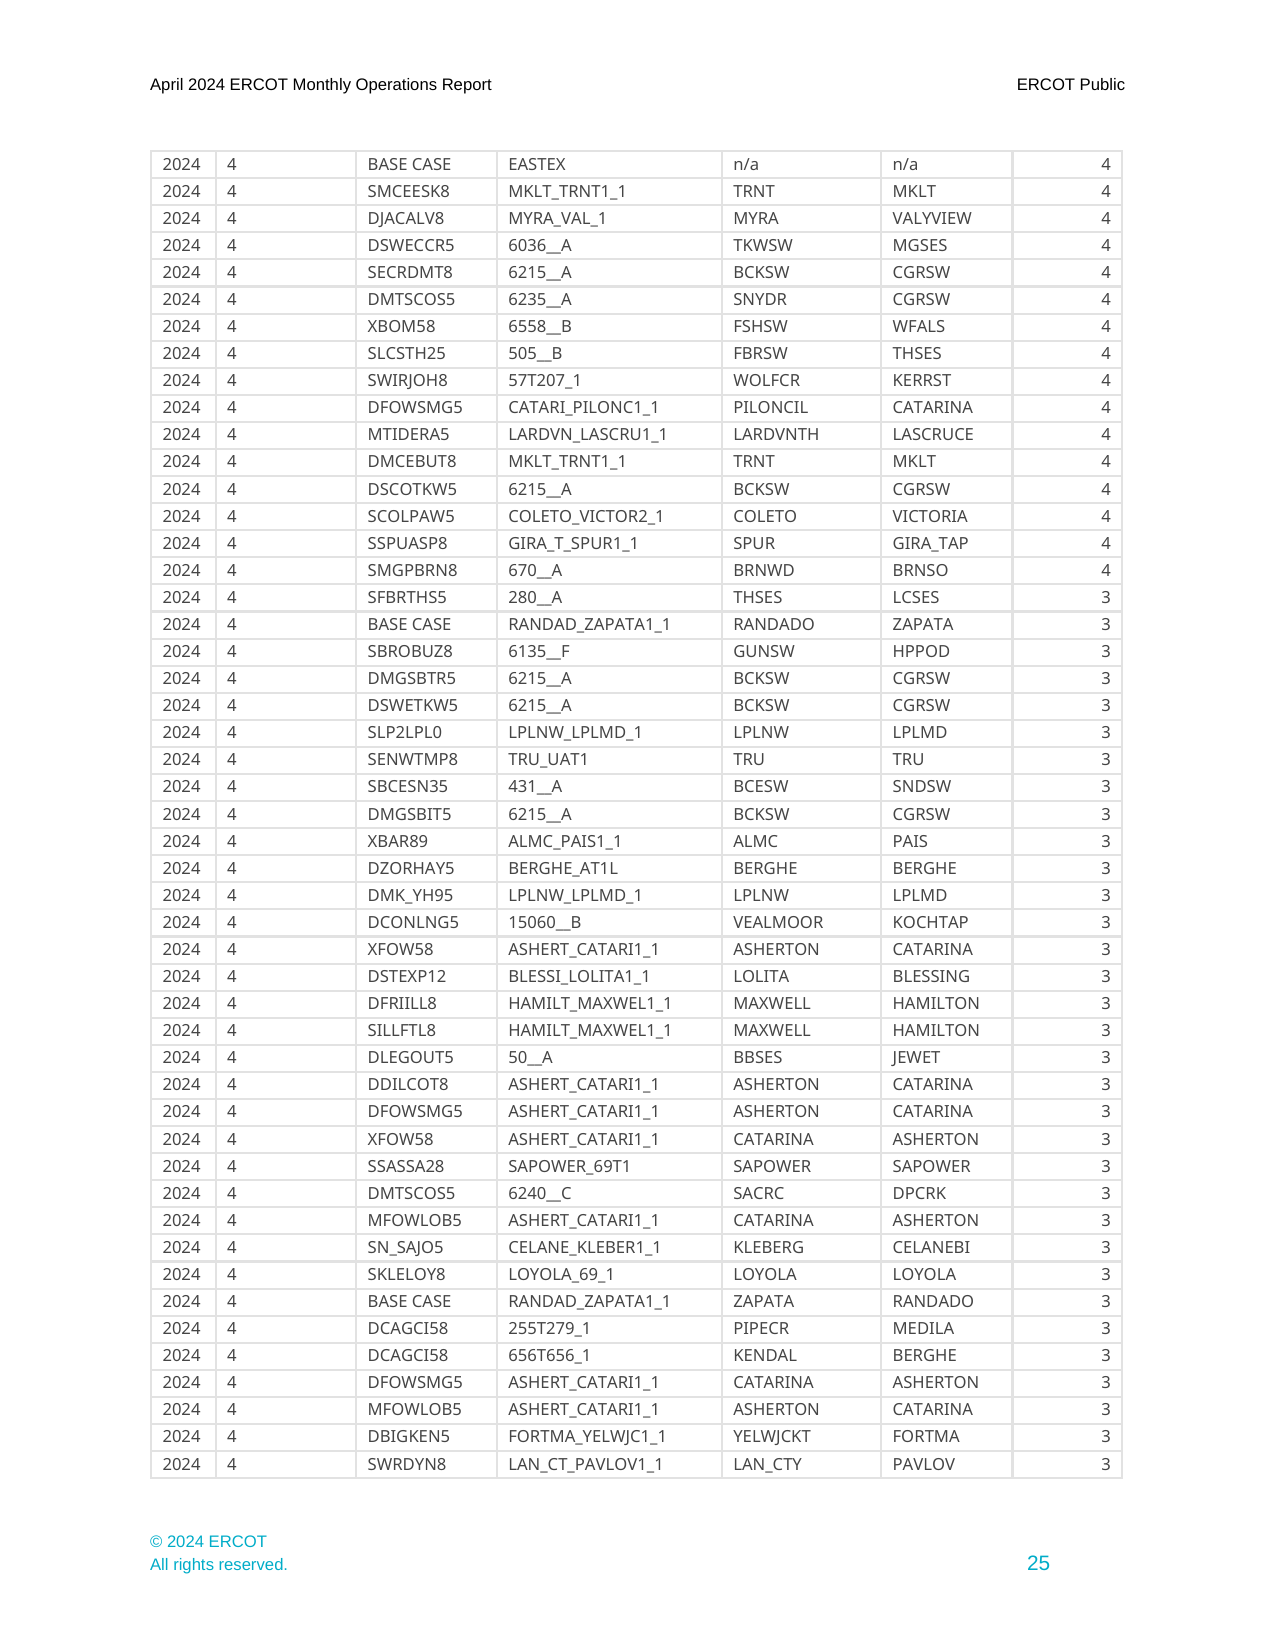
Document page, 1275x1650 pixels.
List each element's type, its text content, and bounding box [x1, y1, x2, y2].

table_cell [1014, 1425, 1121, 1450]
table_cell 4 [1014, 152, 1121, 177]
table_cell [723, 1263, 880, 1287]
table_cell MGSES [882, 233, 1011, 258]
table_cell DMCEBUT8 [357, 450, 496, 475]
table_cell BLESSI_LOLITA1_1 [498, 965, 721, 989]
table_cell DCONLNG5 [357, 910, 496, 935]
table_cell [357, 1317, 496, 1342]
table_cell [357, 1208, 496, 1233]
table_cell LPLNW [723, 721, 880, 746]
table_cell 4 [217, 938, 355, 962]
table_cell 2024 [152, 721, 215, 746]
table_cell 15060__B [498, 910, 721, 935]
table_cell VICTORIA [882, 504, 1011, 529]
table_cell LASCRUCE [882, 423, 1011, 448]
table_cell BASE CASE [357, 613, 496, 637]
table_cell 2024 [152, 450, 215, 475]
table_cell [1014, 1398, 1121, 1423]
table_cell 4 [217, 965, 355, 989]
table_cell FSHSW [723, 315, 880, 339]
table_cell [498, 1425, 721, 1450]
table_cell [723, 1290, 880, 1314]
table_cell DLEGOUT5 [357, 1046, 496, 1071]
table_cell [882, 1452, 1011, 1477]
table_cell MAXWELL [723, 1019, 880, 1044]
table_cell EASTEX [498, 152, 721, 177]
table_cell 3 [1014, 667, 1121, 692]
table_cell 3 [1014, 965, 1121, 989]
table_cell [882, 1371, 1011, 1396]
table_cell 6215__A [498, 802, 721, 827]
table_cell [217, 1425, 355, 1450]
table_cell BRNSO [882, 558, 1011, 583]
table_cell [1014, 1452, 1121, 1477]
table_cell MKLT_TRNT1_1 [498, 179, 721, 204]
table_cell 50__A [498, 1046, 721, 1071]
table_cell 2024 [152, 342, 215, 367]
table_cell 2024 [152, 531, 215, 556]
table_cell 4 [217, 1073, 355, 1098]
table_cell SLP2LPL0 [357, 721, 496, 746]
table_cell DZORHAY5 [357, 856, 496, 881]
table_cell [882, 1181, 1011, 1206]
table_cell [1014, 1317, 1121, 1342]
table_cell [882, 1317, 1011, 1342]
table_cell RANDAD_ZAPATA1_1 [498, 613, 721, 637]
table_cell 3 [1014, 883, 1121, 908]
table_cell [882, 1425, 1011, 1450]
table_cell HAMILT_MAXWEL1_1 [498, 992, 721, 1017]
table_cell CATARI_PILONC1_1 [498, 396, 721, 421]
table_cell 2024 [152, 315, 215, 339]
table_cell 4 [217, 206, 355, 231]
table_cell 3 [1014, 585, 1121, 610]
table_cell TRU [882, 748, 1011, 773]
table_cell 2024 [152, 1019, 215, 1044]
table_cell 4 [217, 504, 355, 529]
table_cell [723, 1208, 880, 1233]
table_cell 3 [1014, 694, 1121, 719]
table_cell 4 [217, 477, 355, 502]
table_cell TKWSW [723, 233, 880, 258]
table_cell 2024 [152, 152, 215, 177]
table_cell 4 [217, 152, 355, 177]
table_cell 4 [217, 585, 355, 610]
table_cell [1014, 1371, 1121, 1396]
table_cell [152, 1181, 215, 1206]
table_cell 4 [1014, 558, 1121, 583]
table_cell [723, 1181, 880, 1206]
table_cell 4 [217, 531, 355, 556]
table_cell 4 [1014, 342, 1121, 367]
table_cell GIRA_T_SPUR1_1 [498, 531, 721, 556]
table_cell LPLNW_LPLMD_1 [498, 721, 721, 746]
table_cell LPLMD [882, 721, 1011, 746]
table_cell SSPUASP8 [357, 531, 496, 556]
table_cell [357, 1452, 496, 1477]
table_cell 6215__A [498, 694, 721, 719]
table_cell TRNT [723, 450, 880, 475]
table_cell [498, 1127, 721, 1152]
table_cell 3 [1014, 1073, 1121, 1098]
table_cell BERGHE [723, 856, 880, 881]
table_cell ASHERTON [723, 1100, 880, 1125]
table_cell 2024 [152, 992, 215, 1017]
table_cell 4 [1014, 179, 1121, 204]
table_cell BCKSW [723, 694, 880, 719]
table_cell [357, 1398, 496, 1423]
table_cell MYRA_VAL_1 [498, 206, 721, 231]
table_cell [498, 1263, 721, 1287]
table_cell LARDVN_LASCRU1_1 [498, 423, 721, 448]
table_cell 3 [1014, 640, 1121, 664]
table_cell 6215__A [498, 260, 721, 285]
table_cell THSES [882, 342, 1011, 367]
table_cell LPLNW [723, 883, 880, 908]
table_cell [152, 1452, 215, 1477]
table_cell SECRDMT8 [357, 260, 496, 285]
table_cell 4 [1014, 233, 1121, 258]
table_cell 4 [1014, 504, 1121, 529]
table_cell 2024 [152, 802, 215, 827]
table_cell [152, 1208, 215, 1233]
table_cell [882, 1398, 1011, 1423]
table_cell 4 [217, 1100, 355, 1125]
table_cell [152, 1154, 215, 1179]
table_cell 2024 [152, 260, 215, 285]
table_cell 4 [217, 396, 355, 421]
table_cell KOCHTAP [882, 910, 1011, 935]
table_cell TRU_UAT1 [498, 748, 721, 773]
table_cell LPLNW_LPLMD_1 [498, 883, 721, 908]
table_cell SBROBUZ8 [357, 640, 496, 664]
table_cell BCKSW [723, 667, 880, 692]
table_cell 2024 [152, 1100, 215, 1125]
table_cell ASHERT_CATARI1_1 [498, 1073, 721, 1098]
table_cell 3 [1014, 992, 1121, 1017]
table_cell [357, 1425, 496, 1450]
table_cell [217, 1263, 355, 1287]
table_cell 505__B [498, 342, 721, 367]
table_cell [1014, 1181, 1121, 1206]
table_cell BBSES [723, 1046, 880, 1071]
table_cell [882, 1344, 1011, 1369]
table_cell ALMC [723, 829, 880, 854]
table_cell 2024 [152, 1073, 215, 1098]
table_cell MKLT [882, 179, 1011, 204]
table_cell BCKSW [723, 477, 880, 502]
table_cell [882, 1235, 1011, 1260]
table_cell SLCSTH25 [357, 342, 496, 367]
table_cell 2024 [152, 775, 215, 800]
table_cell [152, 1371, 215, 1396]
table_cell 3 [1014, 613, 1121, 637]
table_cell 3 [1014, 775, 1121, 800]
table_cell 2024 [152, 504, 215, 529]
table_cell CGRSW [882, 477, 1011, 502]
table_cell CATARINA [882, 1100, 1011, 1125]
table_cell 4 [217, 829, 355, 854]
table_cell 4 [217, 613, 355, 637]
table_cell 3 [1014, 938, 1121, 962]
table_cell 6235__A [498, 288, 721, 312]
table_cell PILONCIL [723, 396, 880, 421]
table_cell 4 [1014, 477, 1121, 502]
table_cell 2024 [152, 206, 215, 231]
table_cell 4 [1014, 206, 1121, 231]
table_cell RANDADO [723, 613, 880, 637]
table_cell 2024 [152, 938, 215, 962]
table_cell 4 [1014, 288, 1121, 312]
table_cell CGRSW [882, 288, 1011, 312]
table_cell 4 [217, 721, 355, 746]
table_cell 2024 [152, 829, 215, 854]
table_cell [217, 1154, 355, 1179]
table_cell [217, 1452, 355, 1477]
table_cell ASHERT_CATARI1_1 [498, 938, 721, 962]
table_cell CATARINA [882, 938, 1011, 962]
table_cell 6135__F [498, 640, 721, 664]
table_cell 4 [217, 1019, 355, 1044]
table_cell 4 [217, 775, 355, 800]
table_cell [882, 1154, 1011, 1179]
table_cell COLETO [723, 504, 880, 529]
table_cell 2024 [152, 694, 215, 719]
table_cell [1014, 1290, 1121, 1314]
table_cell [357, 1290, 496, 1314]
table_cell 2024 [152, 883, 215, 908]
table_cell 4 [217, 802, 355, 827]
table_cell 2024 [152, 288, 215, 312]
table_cell 4 [217, 992, 355, 1017]
table_cell XBAR89 [357, 829, 496, 854]
table_cell 4 [1014, 369, 1121, 394]
table_cell 4 [1014, 531, 1121, 556]
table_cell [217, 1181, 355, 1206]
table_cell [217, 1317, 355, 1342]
table_cell 4 [217, 342, 355, 367]
table_cell TRU [723, 748, 880, 773]
table_cell BCKSW [723, 802, 880, 827]
table_cell CATARINA [882, 396, 1011, 421]
table_cell 431__A [498, 775, 721, 800]
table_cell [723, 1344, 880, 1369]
table_cell LPLMD [882, 883, 1011, 908]
table_cell WFALS [882, 315, 1011, 339]
table_cell ASHERTON [723, 938, 880, 962]
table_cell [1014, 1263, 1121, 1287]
table_cell CGRSW [882, 802, 1011, 827]
table_cell 4 [1014, 423, 1121, 448]
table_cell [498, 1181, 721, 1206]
table_cell SMGPBRN8 [357, 558, 496, 583]
table_cell 3 [1014, 1100, 1121, 1125]
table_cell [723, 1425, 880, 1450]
table_cell 4 [217, 640, 355, 664]
table_cell ZAPATA [882, 613, 1011, 637]
table_cell GIRA_TAP [882, 531, 1011, 556]
table_cell 2024 [152, 667, 215, 692]
table_cell 4 [217, 667, 355, 692]
table_cell 2024 [152, 179, 215, 204]
table_cell 57T207_1 [498, 369, 721, 394]
table_cell 6215__A [498, 477, 721, 502]
table_cell DFOWSMG5 [357, 1100, 496, 1125]
table_cell TRNT [723, 179, 880, 204]
table_cell 4 [1014, 260, 1121, 285]
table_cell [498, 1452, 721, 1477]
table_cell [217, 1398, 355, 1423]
table_cell CGRSW [882, 667, 1011, 692]
table_cell 4 [1014, 450, 1121, 475]
table_cell JEWET [882, 1046, 1011, 1071]
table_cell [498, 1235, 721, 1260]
table_cell CGRSW [882, 260, 1011, 285]
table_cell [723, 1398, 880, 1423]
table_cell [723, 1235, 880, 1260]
table_cell DDILCOT8 [357, 1073, 496, 1098]
table_cell VALYVIEW [882, 206, 1011, 231]
table_cell SNYDR [723, 288, 880, 312]
table_cell 2024 [152, 748, 215, 773]
table_cell 2024 [152, 477, 215, 502]
table_cell CGRSW [882, 694, 1011, 719]
table_cell DSCOTKW5 [357, 477, 496, 502]
table_cell ASHERTON [723, 1073, 880, 1098]
table_cell 4 [217, 856, 355, 881]
table_cell 2024 [152, 613, 215, 637]
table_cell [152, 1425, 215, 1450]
table_cell DJACALV8 [357, 206, 496, 231]
table_cell 4 [217, 694, 355, 719]
table_cell SWIRJOH8 [357, 369, 496, 394]
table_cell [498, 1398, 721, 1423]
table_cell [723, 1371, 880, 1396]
table_cell 2024 [152, 369, 215, 394]
table_cell 6215__A [498, 667, 721, 692]
table_cell 4 [217, 910, 355, 935]
table_cell 2024 [152, 1046, 215, 1071]
table_cell 4 [217, 369, 355, 394]
table_cell DFOWSMG5 [357, 396, 496, 421]
table_cell LOLITA [723, 965, 880, 989]
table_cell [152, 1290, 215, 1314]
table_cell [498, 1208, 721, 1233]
table_cell BASE CASE [357, 152, 496, 177]
table_cell BCESW [723, 775, 880, 800]
table_cell ALMC_PAIS1_1 [498, 829, 721, 854]
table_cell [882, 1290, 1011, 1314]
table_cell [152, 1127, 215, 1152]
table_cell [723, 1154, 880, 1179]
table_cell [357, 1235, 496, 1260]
table_cell SBCESN35 [357, 775, 496, 800]
table_cell KERRST [882, 369, 1011, 394]
table_cell 4 [217, 288, 355, 312]
table_cell BLESSING [882, 965, 1011, 989]
table_cell PAIS [882, 829, 1011, 854]
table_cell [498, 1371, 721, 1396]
table_cell 3 [1014, 829, 1121, 854]
table_cell 2024 [152, 640, 215, 664]
table_cell HPPOD [882, 640, 1011, 664]
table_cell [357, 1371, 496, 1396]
table_cell SENWTMP8 [357, 748, 496, 773]
table_cell MKLT_TRNT1_1 [498, 450, 721, 475]
table_cell BRNWD [723, 558, 880, 583]
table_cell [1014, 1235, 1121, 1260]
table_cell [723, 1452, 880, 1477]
table_cell CATARINA [882, 1073, 1011, 1098]
table_cell SNDSW [882, 775, 1011, 800]
table_cell 2024 [152, 910, 215, 935]
table_cell GUNSW [723, 640, 880, 664]
table_cell SFBRTHS5 [357, 585, 496, 610]
table_cell 2024 [152, 423, 215, 448]
table_cell n/a [723, 152, 880, 177]
table_cell 4 [1014, 315, 1121, 339]
table_cell BCKSW [723, 260, 880, 285]
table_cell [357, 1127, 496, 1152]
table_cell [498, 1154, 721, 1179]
table_cell BERGHE_AT1L [498, 856, 721, 881]
table_cell DSTEXP12 [357, 965, 496, 989]
table_cell 4 [217, 450, 355, 475]
table_cell LARDVNTH [723, 423, 880, 448]
table_cell LCSES [882, 585, 1011, 610]
table_cell MAXWELL [723, 992, 880, 1017]
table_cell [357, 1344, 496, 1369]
table_cell 2024 [152, 396, 215, 421]
table_cell 3 [1014, 721, 1121, 746]
table_cell 4 [217, 179, 355, 204]
table_cell 2024 [152, 856, 215, 881]
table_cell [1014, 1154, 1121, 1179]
table_cell DMGSBTR5 [357, 667, 496, 692]
table_cell 6036__A [498, 233, 721, 258]
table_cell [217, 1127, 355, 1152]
table_cell 4 [217, 423, 355, 448]
table_cell 3 [1014, 748, 1121, 773]
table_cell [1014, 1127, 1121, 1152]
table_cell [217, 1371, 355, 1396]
table_cell 4 [217, 883, 355, 908]
table_cell 4 [217, 1046, 355, 1071]
table_cell XBOM58 [357, 315, 496, 339]
table_cell 2024 [152, 558, 215, 583]
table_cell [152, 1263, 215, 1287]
table_cell 3 [1014, 802, 1121, 827]
table_cell 4 [1014, 396, 1121, 421]
table_cell WOLFCR [723, 369, 880, 394]
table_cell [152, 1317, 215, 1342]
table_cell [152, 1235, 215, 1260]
table_cell 4 [217, 233, 355, 258]
table_cell 280__A [498, 585, 721, 610]
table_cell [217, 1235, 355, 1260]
table_cell 2024 [152, 233, 215, 258]
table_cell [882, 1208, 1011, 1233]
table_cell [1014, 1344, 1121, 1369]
table_cell DMK_YH95 [357, 883, 496, 908]
table_cell 6558__B [498, 315, 721, 339]
table_cell VEALMOOR [723, 910, 880, 935]
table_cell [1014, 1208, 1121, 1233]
table_cell 2024 [152, 585, 215, 610]
table_cell 4 [217, 558, 355, 583]
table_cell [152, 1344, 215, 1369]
table_cell HAMILT_MAXWEL1_1 [498, 1019, 721, 1044]
table_cell DMTSCOS5 [357, 288, 496, 312]
table_cell SCOLPAW5 [357, 504, 496, 529]
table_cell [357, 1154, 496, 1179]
table_cell 4 [217, 315, 355, 339]
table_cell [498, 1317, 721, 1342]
table_cell SPUR [723, 531, 880, 556]
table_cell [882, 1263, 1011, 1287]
table_cell ASHERT_CATARI1_1 [498, 1100, 721, 1125]
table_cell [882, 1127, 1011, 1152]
table_cell DMGSBIT5 [357, 802, 496, 827]
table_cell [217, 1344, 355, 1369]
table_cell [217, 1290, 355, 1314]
table_cell HAMILTON [882, 1019, 1011, 1044]
table_cell COLETO_VICTOR2_1 [498, 504, 721, 529]
table_cell 3 [1014, 910, 1121, 935]
table_cell SILLFTL8 [357, 1019, 496, 1044]
table_cell DFRIILL8 [357, 992, 496, 1017]
table_cell MKLT [882, 450, 1011, 475]
table_cell DSWETKW5 [357, 694, 496, 719]
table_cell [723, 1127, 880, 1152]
table_cell MTIDERA5 [357, 423, 496, 448]
table_cell 3 [1014, 856, 1121, 881]
table_cell DSWECCR5 [357, 233, 496, 258]
table_cell 3 [1014, 1019, 1121, 1044]
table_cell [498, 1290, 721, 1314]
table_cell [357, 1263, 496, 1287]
table_cell SMCEESK8 [357, 179, 496, 204]
table_cell n/a [882, 152, 1011, 177]
table_cell THSES [723, 585, 880, 610]
table_cell XFOW58 [357, 938, 496, 962]
table_cell 3 [1014, 1046, 1121, 1071]
table_cell 4 [217, 260, 355, 285]
table_cell 4 [217, 748, 355, 773]
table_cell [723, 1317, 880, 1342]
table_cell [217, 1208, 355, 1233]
table_cell BERGHE [882, 856, 1011, 881]
table_cell 670__A [498, 558, 721, 583]
table_cell MYRA [723, 206, 880, 231]
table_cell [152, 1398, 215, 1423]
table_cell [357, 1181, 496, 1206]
table_cell FBRSW [723, 342, 880, 367]
table_cell 2024 [152, 965, 215, 989]
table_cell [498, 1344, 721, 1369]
table_cell HAMILTON [882, 992, 1011, 1017]
